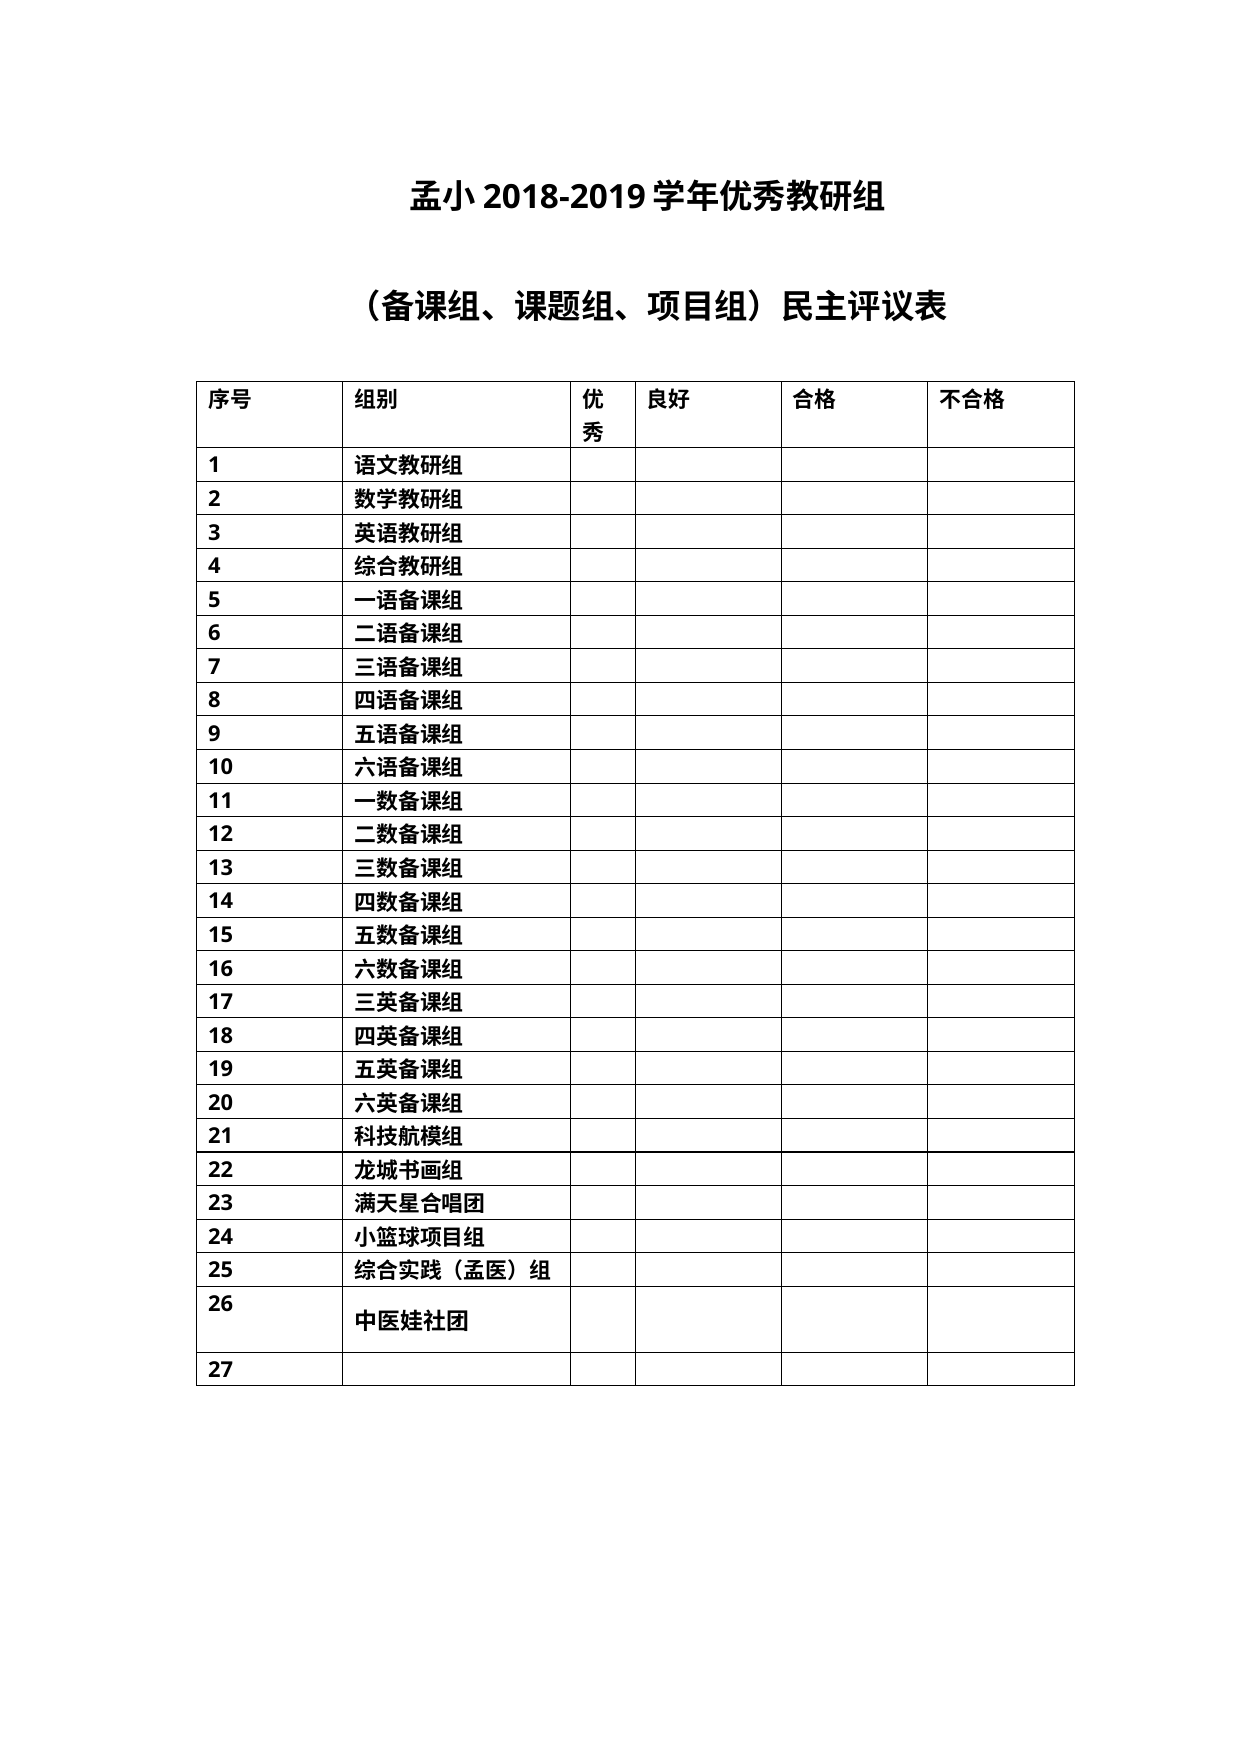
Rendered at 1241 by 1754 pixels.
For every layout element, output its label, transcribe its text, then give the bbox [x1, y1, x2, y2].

table_cell [636, 1085, 781, 1118]
table_cell [571, 918, 635, 950]
table_cell 五数备课组 [343, 918, 570, 950]
table_cell [782, 884, 927, 917]
table_cell [782, 1253, 927, 1286]
table_cell [928, 1052, 1074, 1084]
table_cell [928, 851, 1074, 883]
table_cell 22 [197, 1153, 342, 1185]
table_cell 五语备课组 [343, 716, 570, 749]
table_header 优秀 [571, 382, 635, 447]
table_cell [636, 1186, 781, 1218]
table_cell 27 [197, 1353, 342, 1385]
table_cell [928, 817, 1074, 849]
table_cell [928, 951, 1074, 984]
table_cell 英语教研组 [343, 515, 570, 548]
table_cell [928, 750, 1074, 782]
table_cell [928, 1253, 1074, 1286]
table_cell 四英备课组 [343, 1018, 570, 1051]
table_cell [571, 784, 635, 816]
table_cell 四数备课组 [343, 884, 570, 917]
table_cell 16 [197, 951, 342, 984]
table_cell [928, 616, 1074, 648]
table_cell 3 [197, 515, 342, 548]
table_cell [782, 1353, 927, 1385]
table_cell 18 [197, 1018, 342, 1051]
table_cell 小篮球项目组 [343, 1220, 570, 1252]
table_cell [782, 1287, 927, 1352]
table_header 合格 [782, 382, 927, 447]
text （备课组、课题组、项目组）民主评议表 [187, 272, 1053, 337]
table_cell 三数备课组 [343, 851, 570, 883]
table_cell [782, 515, 927, 548]
table_cell [636, 817, 781, 849]
table_cell [928, 884, 1074, 917]
table_cell 一语备课组 [343, 582, 570, 615]
table_cell 5 [197, 582, 342, 615]
table_header 序号 [197, 382, 342, 447]
table_cell 8 [197, 683, 342, 715]
table_cell 15 [197, 918, 342, 950]
table_cell [571, 817, 635, 849]
table_cell [928, 716, 1074, 749]
table_cell 二数备课组 [343, 817, 570, 849]
table_cell [571, 951, 635, 984]
table_cell [636, 515, 781, 548]
table_cell [636, 549, 781, 581]
table_cell [782, 582, 927, 615]
table_cell 六语备课组 [343, 750, 570, 782]
table_cell [928, 683, 1074, 715]
table_cell [571, 750, 635, 782]
table_cell 龙城书画组 [343, 1153, 570, 1185]
table_cell 六数备课组 [343, 951, 570, 984]
table_cell [636, 1052, 781, 1084]
table_cell [571, 1186, 635, 1218]
table_cell [636, 1353, 781, 1385]
table_cell [928, 515, 1074, 548]
table_cell 1 [197, 448, 342, 481]
table_cell 一数备课组 [343, 784, 570, 816]
table_cell [928, 784, 1074, 816]
table_header 良好 [636, 382, 781, 447]
table_cell [636, 851, 781, 883]
table_cell [782, 1119, 927, 1151]
table_cell [571, 515, 635, 548]
table_cell [571, 1018, 635, 1051]
table_cell [343, 1353, 570, 1385]
table_cell [782, 549, 927, 581]
table_cell 21 [197, 1119, 342, 1151]
table_cell 6 [197, 616, 342, 648]
table_cell [636, 1287, 781, 1352]
table_cell [571, 616, 635, 648]
table_cell [928, 1287, 1074, 1352]
table_cell [571, 1153, 635, 1185]
table_cell [571, 683, 635, 715]
table_header 组别 [343, 382, 570, 447]
table_cell 12 [197, 817, 342, 849]
table_cell [928, 1085, 1074, 1118]
table_cell [636, 649, 781, 682]
table_cell [928, 649, 1074, 682]
table_cell 六英备课组 [343, 1085, 570, 1118]
table_cell [782, 1153, 927, 1185]
text 孟小2018-2019学年优秀教研组 [187, 162, 1053, 227]
table_cell [571, 482, 635, 514]
table_cell 数学教研组 [343, 482, 570, 514]
table_cell [636, 784, 781, 816]
table_cell [636, 448, 781, 481]
table_cell 科技航模组 [343, 1119, 570, 1151]
table_cell [782, 716, 927, 749]
table_cell [928, 482, 1074, 514]
table_cell 综合实践（孟医）组 [343, 1253, 570, 1286]
table_cell [782, 1085, 927, 1118]
table_cell [571, 1052, 635, 1084]
table_cell [782, 851, 927, 883]
table_cell [782, 1018, 927, 1051]
table_cell [571, 448, 635, 481]
table_cell 五英备课组 [343, 1052, 570, 1084]
table_cell [571, 1119, 635, 1151]
table_cell 三英备课组 [343, 985, 570, 1017]
table_cell [782, 985, 927, 1017]
table_cell 7 [197, 649, 342, 682]
table_cell [928, 1220, 1074, 1252]
table_cell 23 [197, 1186, 342, 1218]
table_cell [928, 1153, 1074, 1185]
table_cell [928, 1186, 1074, 1218]
table_cell [782, 1220, 927, 1252]
table_header 不合格 [928, 382, 1074, 447]
table_cell [636, 1153, 781, 1185]
table_cell [636, 1253, 781, 1286]
table_cell 9 [197, 716, 342, 749]
table_cell 25 [197, 1253, 342, 1286]
table_cell [571, 1253, 635, 1286]
table_cell [571, 985, 635, 1017]
table_cell [928, 448, 1074, 481]
table_cell [782, 951, 927, 984]
table_cell [636, 1018, 781, 1051]
table_cell [571, 649, 635, 682]
table_cell [636, 985, 781, 1017]
table_cell [571, 1353, 635, 1385]
table_cell [636, 918, 781, 950]
table_cell [571, 851, 635, 883]
table_cell 三语备课组 [343, 649, 570, 682]
table_cell [782, 649, 927, 682]
table_cell 14 [197, 884, 342, 917]
table_cell [571, 1287, 635, 1352]
table_cell [571, 884, 635, 917]
table_cell 4 [197, 549, 342, 581]
table_cell [571, 582, 635, 615]
table_cell 语文教研组 [343, 448, 570, 481]
table_cell [636, 582, 781, 615]
table_cell 11 [197, 784, 342, 816]
table_cell [928, 985, 1074, 1017]
table_cell 13 [197, 851, 342, 883]
table_cell [928, 549, 1074, 581]
table_cell 中医娃社团 [343, 1287, 570, 1352]
table_cell 26 [197, 1287, 342, 1352]
table_cell 满天星合唱团 [343, 1186, 570, 1218]
table_cell 17 [197, 985, 342, 1017]
table_cell [636, 884, 781, 917]
table_cell [928, 918, 1074, 950]
table_cell [782, 1052, 927, 1084]
table_cell [782, 784, 927, 816]
table_cell [782, 817, 927, 849]
table_cell 综合教研组 [343, 549, 570, 581]
table_cell 二语备课组 [343, 616, 570, 648]
table_cell [636, 616, 781, 648]
table_cell [636, 482, 781, 514]
table_cell [782, 918, 927, 950]
table_cell [928, 1018, 1074, 1051]
table_cell [636, 1220, 781, 1252]
table_cell [636, 750, 781, 782]
table_cell [782, 448, 927, 481]
table_cell [571, 1220, 635, 1252]
table_cell [782, 750, 927, 782]
table_cell [782, 482, 927, 514]
table_cell 2 [197, 482, 342, 514]
table_cell [636, 1119, 781, 1151]
table_cell [571, 1085, 635, 1118]
table_cell [928, 1353, 1074, 1385]
table_cell [636, 951, 781, 984]
table_cell 四语备课组 [343, 683, 570, 715]
table_cell 10 [197, 750, 342, 782]
table_cell [782, 1186, 927, 1218]
table_cell [782, 616, 927, 648]
table_cell [571, 549, 635, 581]
table_cell 24 [197, 1220, 342, 1252]
table_cell 19 [197, 1052, 342, 1084]
table_cell [928, 1119, 1074, 1151]
table_cell [636, 716, 781, 749]
table_cell [928, 582, 1074, 615]
table_cell 20 [197, 1085, 342, 1118]
table_cell [782, 683, 927, 715]
table_cell [571, 716, 635, 749]
table_cell [636, 683, 781, 715]
